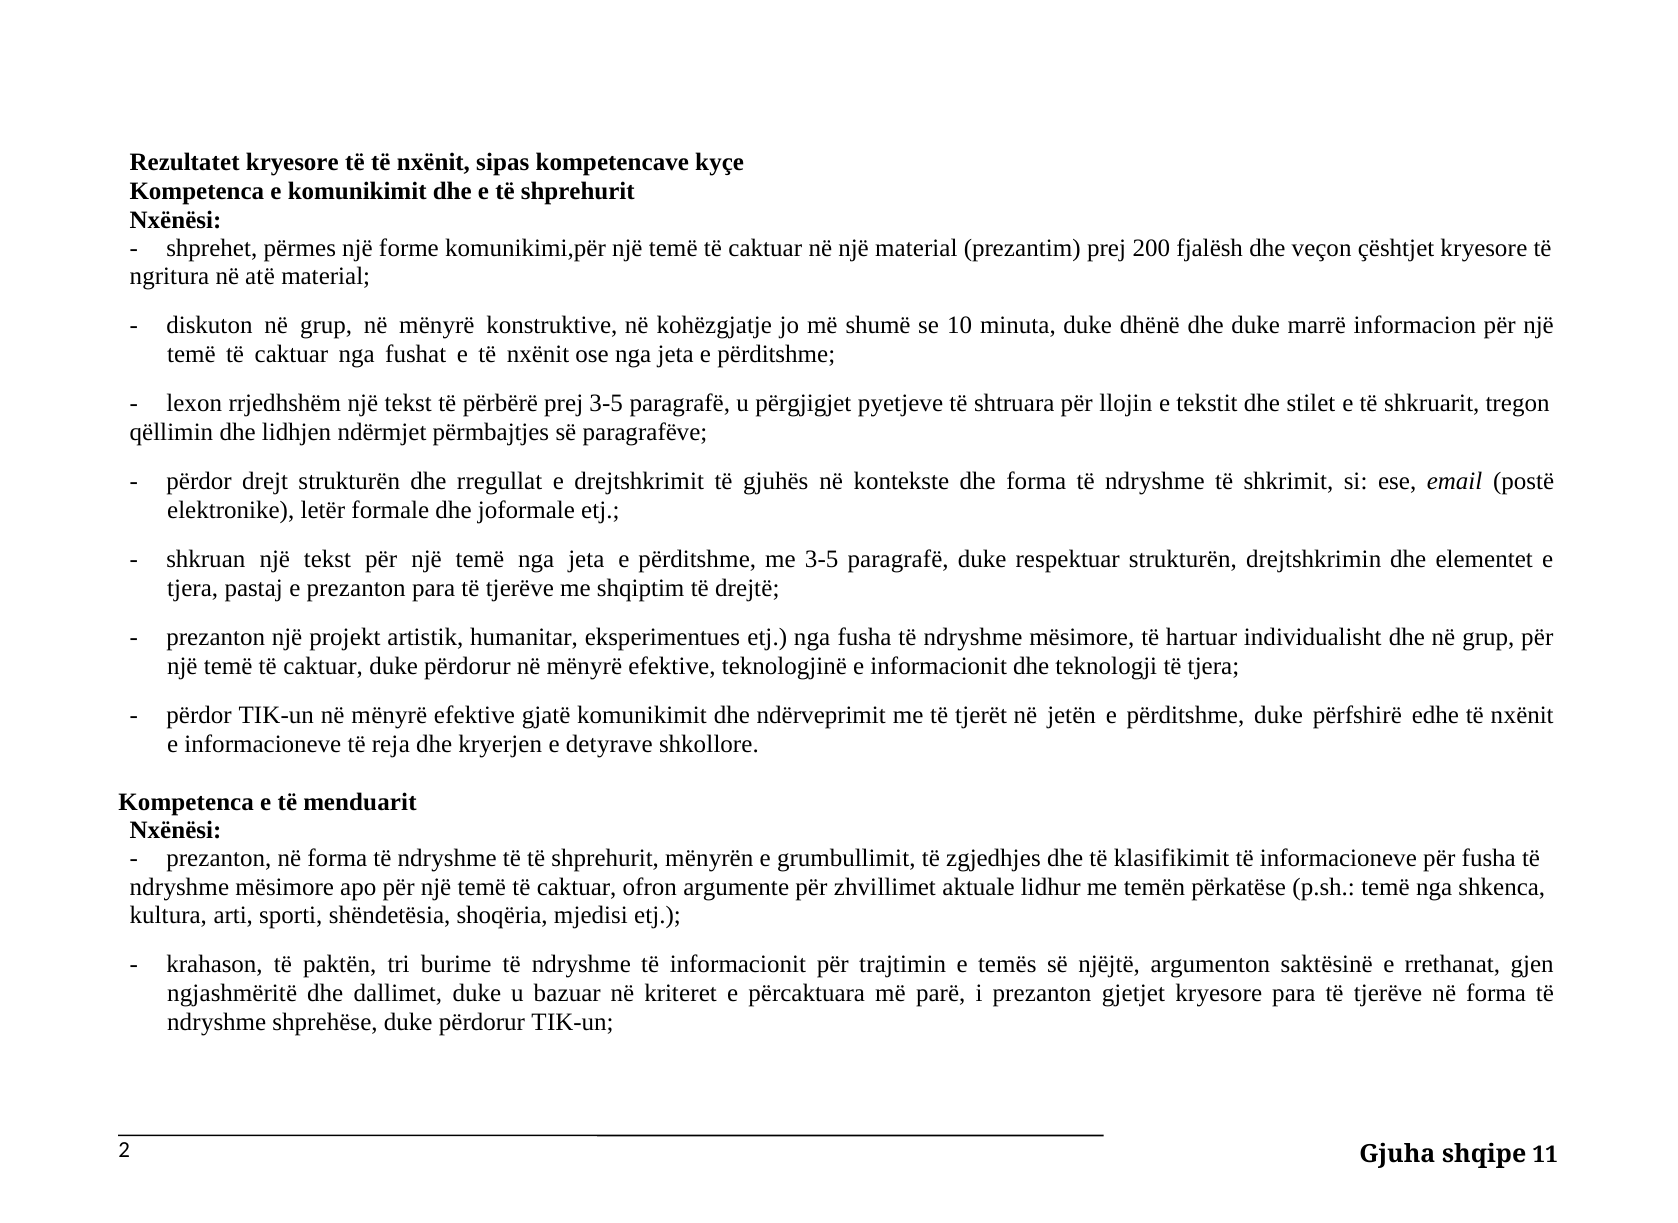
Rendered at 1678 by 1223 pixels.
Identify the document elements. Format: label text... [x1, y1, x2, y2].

text - përdor TIK-un në mënyrë efektive gjatë komunikimit dhe ndërveprimit me të tjerët në jetën e përditshme, duke përfshirë edhe të nxënit e informacioneve të reja dhe kryerjen e detyrave shkollore. [129, 700, 1554, 758]
text - prezanton një projekt artistik, humanitar, eksperimentues etj.) nga fusha të ndryshme mësimore, të hartuar individualisht dhe në grup, për një temë të caktuar, duke përdorur në mënyrë efektive, teknologjinë e informacionit dhe teknologji të tjera; [129, 622, 1554, 680]
text Nxënësi: [129, 815, 1561, 844]
text - përdor drejt strukturën dhe rregullat e drejtshkrimit të gjuhës në kontekste dhe forma të ndryshme të shkrimit, si: ese, email (postë elektronike), letër formale dhe joformale etj.; [129, 466, 1554, 524]
text - krahason, të paktën, tri burime të ndryshme të informacionit për trajtimin e temës së njëjtë, argumenton saktësinë e rrethanat, gjen ngjashmëritë dhe dallimet, duke u bazuar në kriteret e përcaktuara më parë, i prezanton gjetjet kryesore para të tjerëve në forma të ndryshme shprehëse, duke përdorur TIK-un; [129, 949, 1554, 1036]
text - lexon rrjedhshëm një tekst të përbërë prej 3-5 paragrafë, u përgjigjet pyetjeve të shtruara për llojin e tekstit dhe stilet e të shkruarit, tregon qëllimin dhe lidhjen ndërmjet përmbajtjes së paragrafëve; [129, 388, 1561, 446]
text Kompetenca e të menduarit [118, 787, 1215, 815]
text Rezultatet kryesore të të nxënit, sipas kompetencave kyçe [129, 147, 1561, 176]
text Kompetenca e komunikimit dhe e të shprehurit [129, 176, 1561, 204]
text - prezanton, në forma të ndryshme të të shprehurit, mënyrën e grumbullimit, të zgjedhjes dhe të klasifikimit të informacioneve për fusha të ndryshme mësimore apo për një temë të caktuar, ofron argumente për zhvillimet aktuale lidhur me temën përkatëse (p.sh.: temë nga shkenca, kultura, arti, sporti, shëndetësia, shoqëria, mjedisi etj.); [129, 844, 1561, 929]
text - shprehet, përmes një forme komunikimi,për një temë të caktuar në një material (prezantim) prej 200 fjalësh dhe veçon çështjet kryesore të ngritura në atë material; [129, 233, 1561, 290]
text Nxënësi: [129, 205, 1561, 233]
text - diskuton në grup, në mënyrë konstruktive, në kohëzgjatje jo më shumë se 10 minuta, duke dhënë dhe duke marrë informacion për një temë të caktuar nga fushat e të nxënit ose nga jeta e përditshme; [129, 310, 1554, 368]
text - shkruan një tekst për një temë nga jeta e përditshme, me 3-5 paragrafë, duke respektuar strukturën, drejtshkrimin dhe elementet e tjera, pastaj e prezanton para të tjerëve me shqiptim të drejtë; [129, 544, 1554, 602]
